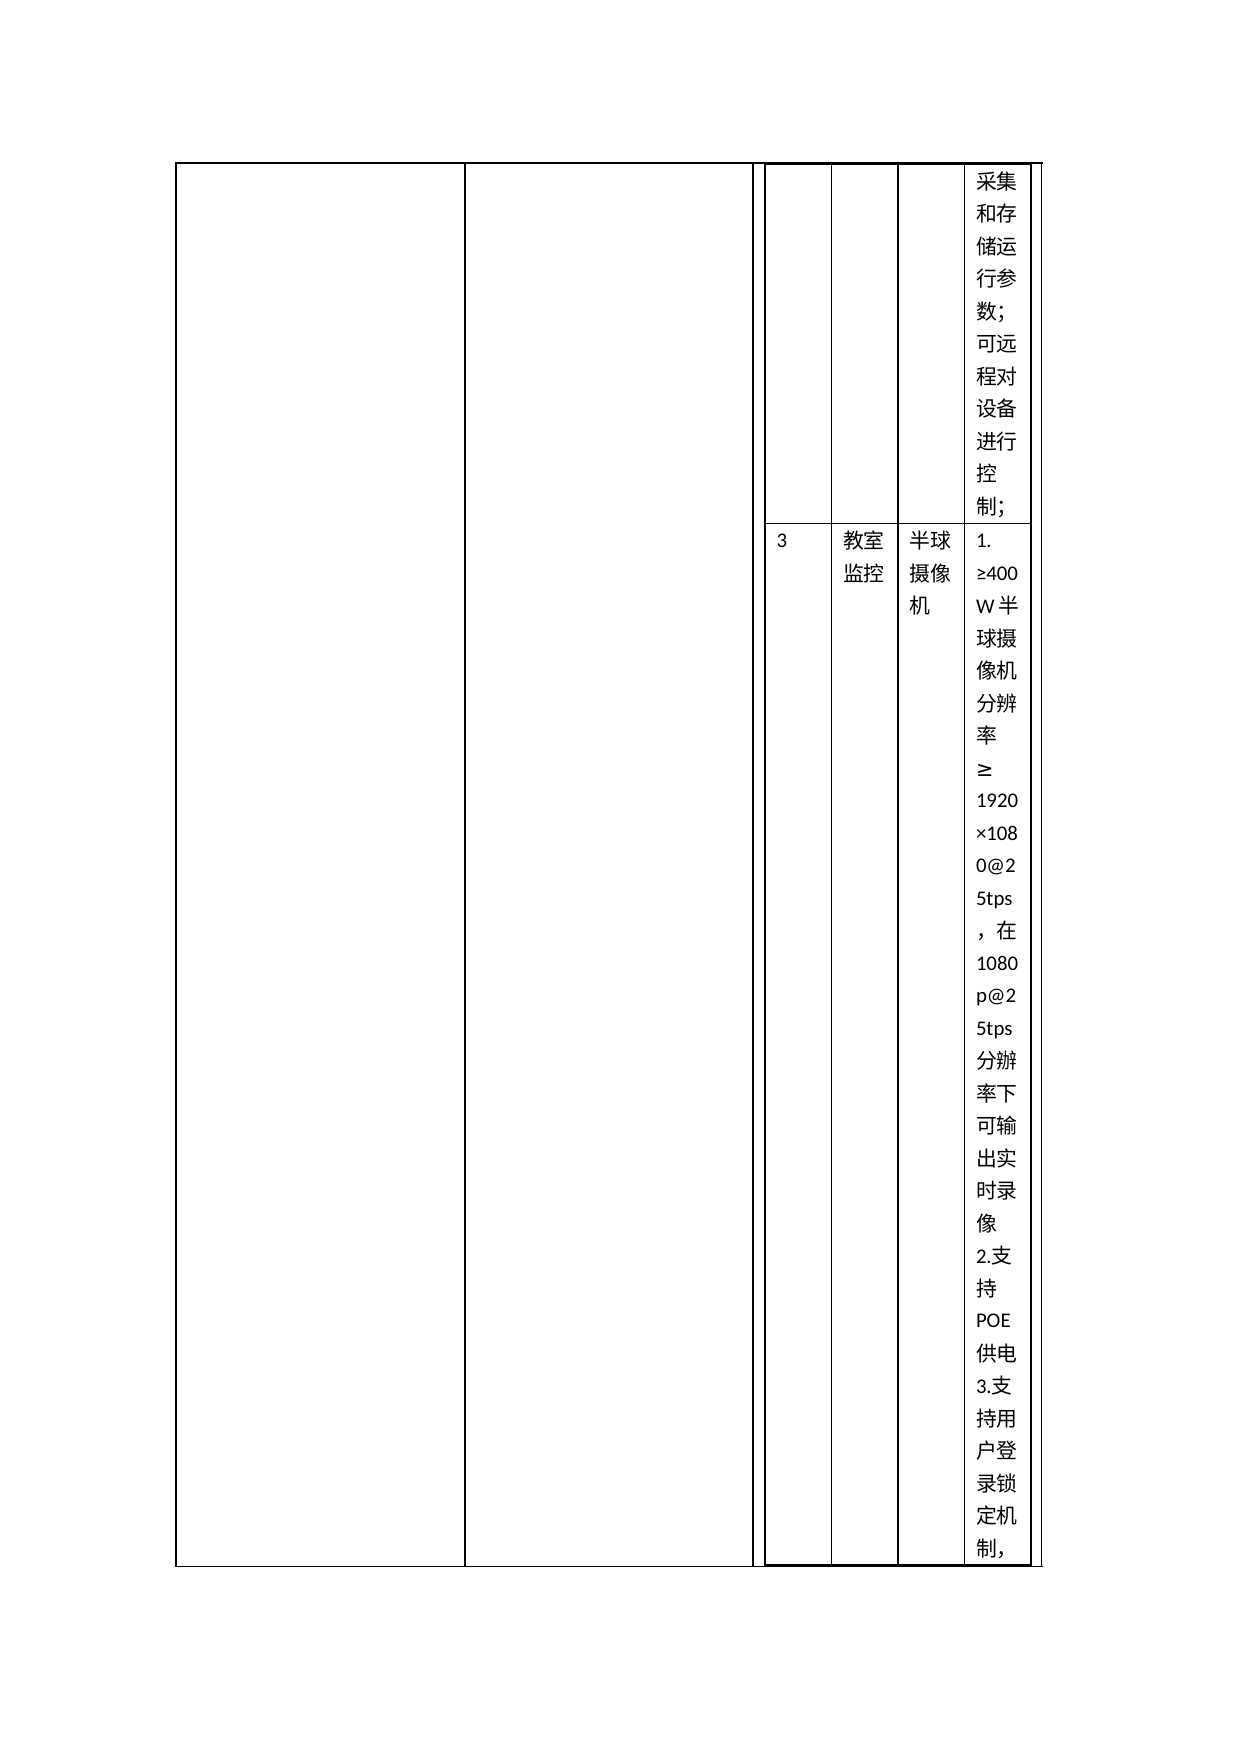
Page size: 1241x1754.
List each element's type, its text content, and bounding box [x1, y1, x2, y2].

table_cell [177, 164, 464, 1566]
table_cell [766, 524, 831, 1564]
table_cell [832, 165, 897, 523]
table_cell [1032, 164, 1041, 1566]
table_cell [965, 165, 1030, 523]
table_cell 1 [466, 164, 752, 1566]
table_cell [832, 524, 897, 1564]
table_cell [965, 524, 1030, 1564]
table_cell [899, 165, 964, 523]
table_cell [754, 164, 764, 1566]
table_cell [766, 165, 831, 523]
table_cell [899, 524, 964, 1564]
